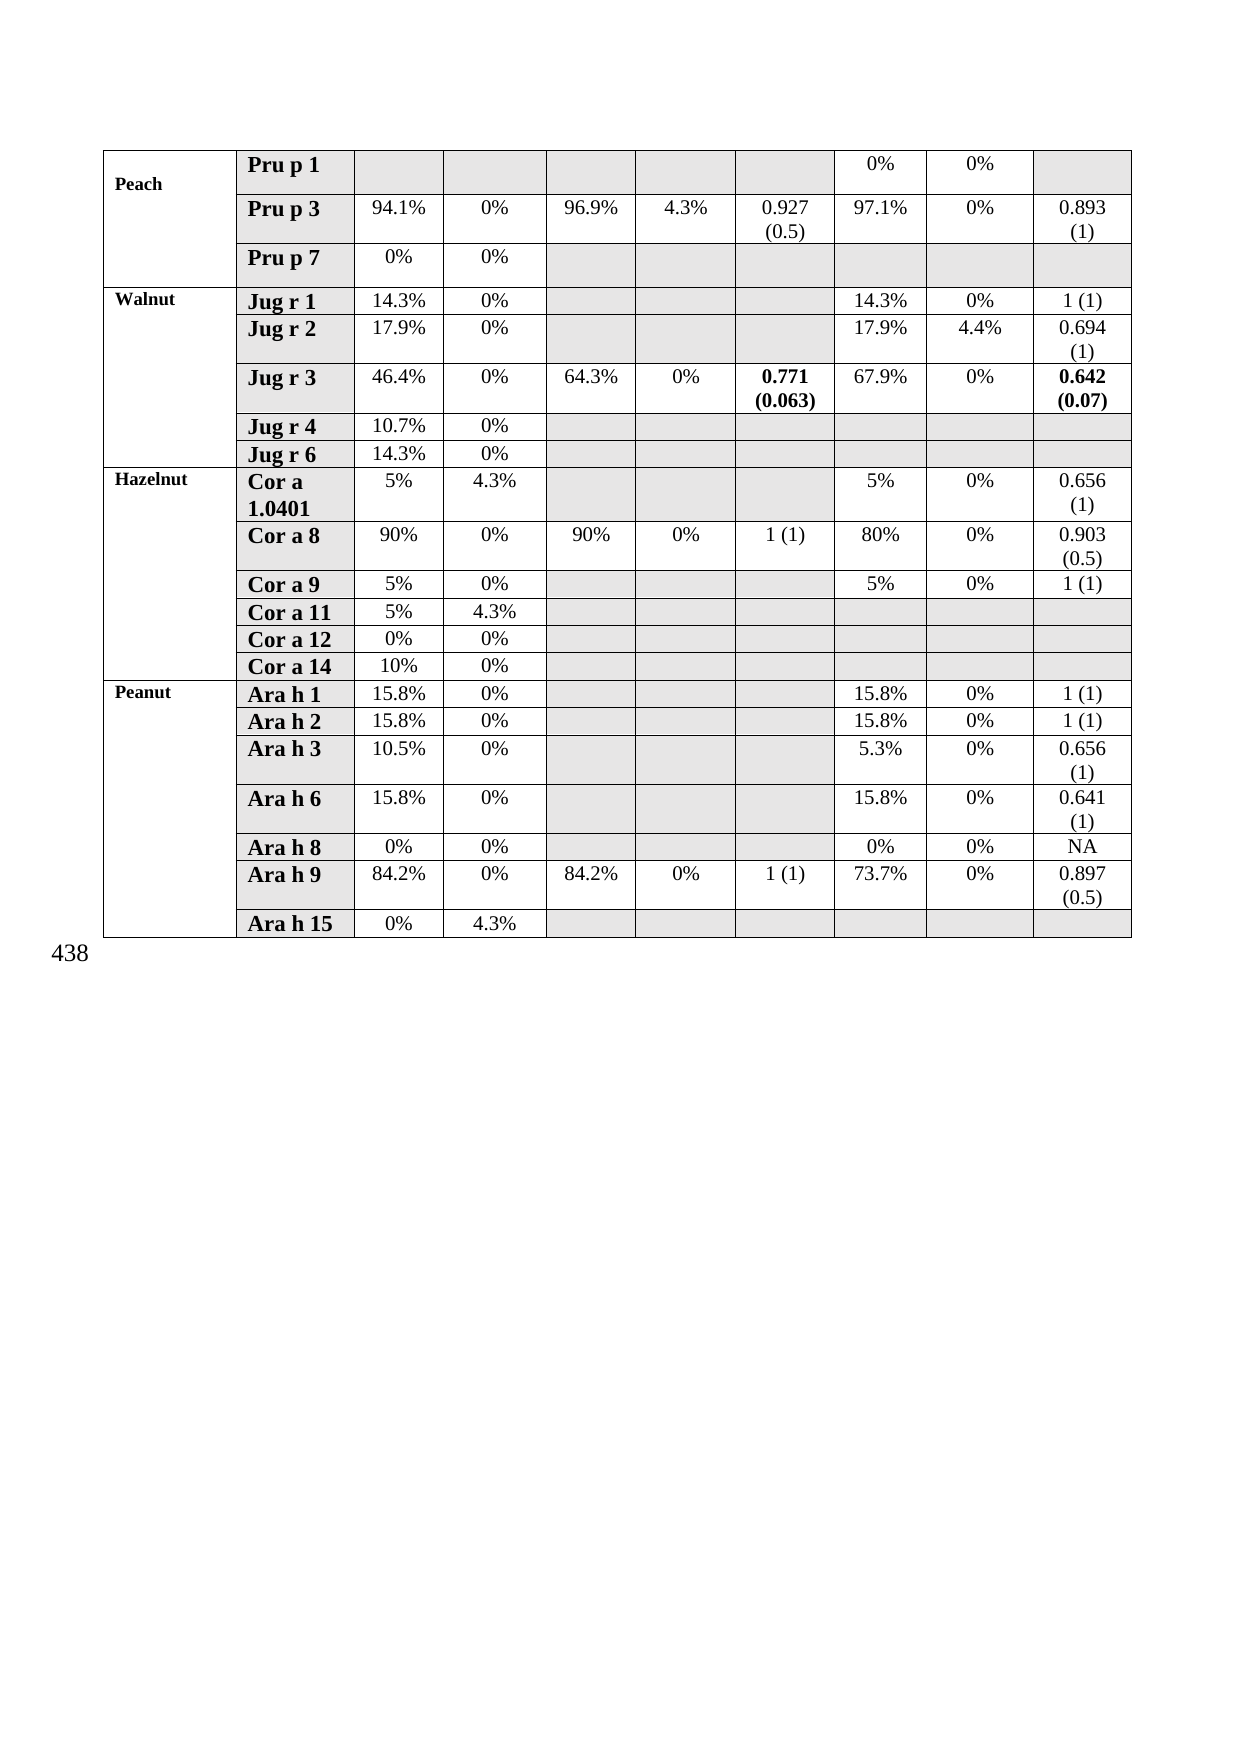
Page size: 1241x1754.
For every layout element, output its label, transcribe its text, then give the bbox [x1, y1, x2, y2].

table_cell [927, 910, 1033, 937]
table_cell 0% [927, 681, 1033, 707]
table_cell 15.8% [835, 785, 926, 833]
table_cell 4.3% [444, 599, 546, 625]
table_cell 90% [547, 522, 635, 570]
table_cell [736, 910, 834, 937]
table_cell 0% [835, 834, 926, 860]
table_cell Jug r 4 [237, 414, 354, 440]
table_cell 0.694 (1) [1034, 315, 1131, 363]
table_cell 0% [927, 708, 1033, 734]
table_cell 14.3% [355, 288, 443, 314]
table_cell [736, 626, 834, 652]
table_cell [547, 834, 635, 860]
table_cell [927, 244, 1033, 287]
table_cell 0% [636, 522, 735, 570]
table_cell [835, 414, 926, 440]
table_cell [547, 244, 635, 287]
table_cell 17.9% [835, 315, 926, 363]
table_cell [736, 599, 834, 625]
table_cell [636, 736, 735, 784]
table_cell [1034, 414, 1131, 440]
table_cell 4.4% [927, 315, 1033, 363]
table_cell [636, 599, 735, 625]
table_cell Pru p 7 [237, 244, 354, 287]
table_cell [636, 681, 735, 707]
table_cell [636, 244, 735, 287]
table_cell 0.897 (0.5) [1034, 861, 1131, 909]
table_cell Jug r 2 [237, 315, 354, 363]
table_cell 0.903 (0.5) [1034, 522, 1131, 570]
table_cell [835, 910, 926, 937]
table_cell 0% [927, 195, 1033, 243]
table_cell 1 (1) [1034, 708, 1131, 734]
table_cell Walnut [104, 288, 236, 467]
table_cell 15.8% [835, 681, 926, 707]
table_cell [927, 599, 1033, 625]
table_cell 0% [444, 834, 546, 860]
table_cell [355, 151, 443, 194]
table_cell [547, 653, 635, 680]
table_cell 0% [927, 522, 1033, 570]
table_cell Ara h 2 [237, 708, 354, 734]
table_cell 94.1% [355, 195, 443, 243]
table_cell [835, 599, 926, 625]
table_cell Ara h 15 [237, 910, 354, 937]
table_cell 0% [444, 414, 546, 440]
table_cell 14.3% [355, 441, 443, 467]
table_cell 1 (1) [1034, 288, 1131, 314]
table_cell Ara h 8 [237, 834, 354, 860]
table_cell 15.8% [355, 708, 443, 734]
table_cell Ara h 1 [237, 681, 354, 707]
table_cell 0% [444, 626, 546, 652]
table_cell [736, 151, 834, 194]
table_cell 0.656 (1) [1034, 468, 1131, 521]
table_cell Cor a 14 [237, 653, 354, 680]
table_cell [736, 834, 834, 860]
table_cell [547, 288, 635, 314]
table_cell 0% [444, 364, 546, 412]
table_cell [547, 785, 635, 833]
table_cell [927, 653, 1033, 680]
table_cell [1034, 441, 1131, 467]
table_cell 17.9% [355, 315, 443, 363]
table_cell 1 (1) [736, 861, 834, 909]
table_cell [547, 315, 635, 363]
table_cell [736, 315, 834, 363]
table_cell [636, 441, 735, 467]
table_cell [835, 441, 926, 467]
table_cell [547, 599, 635, 625]
table_cell 90% [355, 522, 443, 570]
table_cell 0% [444, 244, 546, 287]
table_cell [636, 315, 735, 363]
table_cell [1034, 151, 1131, 194]
table_cell [835, 653, 926, 680]
table_cell Jug r 1 [237, 288, 354, 314]
table_cell 73.7% [835, 861, 926, 909]
table_cell Pru p 1 [237, 151, 354, 194]
table_cell NA [1034, 834, 1131, 860]
table_cell [1034, 599, 1131, 625]
table_cell Cor a 12 [237, 626, 354, 652]
table_cell 0% [444, 653, 546, 680]
table_cell [636, 626, 735, 652]
table_cell 10.7% [355, 414, 443, 440]
table_cell 1 (1) [1034, 571, 1131, 597]
table_cell 0% [444, 681, 546, 707]
table_cell [636, 414, 735, 440]
table_cell [1034, 626, 1131, 652]
table_cell Cor a 8 [237, 522, 354, 570]
table_cell [636, 468, 735, 521]
table_cell 1 (1) [1034, 681, 1131, 707]
table_cell 0% [835, 151, 926, 194]
table_cell 0.641 (1) [1034, 785, 1131, 833]
table_cell 15.8% [835, 708, 926, 734]
table_cell [736, 244, 834, 287]
table_cell [736, 571, 834, 597]
table_cell [547, 708, 635, 734]
table_cell 80% [835, 522, 926, 570]
table_cell Jug r 3 [237, 364, 354, 412]
table_cell Jug r 6 [237, 441, 354, 467]
table_cell 0% [927, 861, 1033, 909]
table_cell 0% [444, 195, 546, 243]
table_cell 0% [355, 626, 443, 652]
table_cell [927, 626, 1033, 652]
table_cell 0% [444, 861, 546, 909]
table_cell [444, 151, 546, 194]
table_cell 0% [927, 364, 1033, 412]
table_cell 0% [927, 151, 1033, 194]
table_cell Ara h 3 [237, 736, 354, 784]
table_cell Pru p 3 [237, 195, 354, 243]
table_cell Peanut [104, 681, 236, 937]
table_cell [636, 653, 735, 680]
table_cell [547, 910, 635, 937]
table_cell 0% [444, 785, 546, 833]
table_cell [547, 681, 635, 707]
table_cell 5% [355, 468, 443, 521]
table_cell 4.3% [636, 195, 735, 243]
table_cell [736, 736, 834, 784]
table_cell 0% [927, 571, 1033, 597]
table_cell 4.3% [444, 468, 546, 521]
table_cell [636, 834, 735, 860]
table_cell 5% [835, 468, 926, 521]
table_cell [736, 288, 834, 314]
table_cell [736, 708, 834, 734]
table_cell 0% [444, 736, 546, 784]
table_cell Cor a 9 [237, 571, 354, 597]
table_cell 0% [927, 468, 1033, 521]
table_cell [547, 571, 635, 597]
table_cell [1034, 653, 1131, 680]
table_cell 0% [444, 288, 546, 314]
table_cell 84.2% [547, 861, 635, 909]
table_cell Hazelnut [104, 468, 236, 680]
table_cell 0% [927, 736, 1033, 784]
table_cell 10% [355, 653, 443, 680]
table_cell 0.927 (0.5) [736, 195, 834, 243]
table_cell [636, 571, 735, 597]
table_cell 97.1% [835, 195, 926, 243]
table_cell Cor a 11 [237, 599, 354, 625]
table_cell 0% [355, 910, 443, 937]
table_cell [736, 468, 834, 521]
table_cell 96.9% [547, 195, 635, 243]
table_cell 0% [927, 834, 1033, 860]
table_cell [636, 708, 735, 734]
table_cell 64.3% [547, 364, 635, 412]
table_cell 0% [444, 522, 546, 570]
table_cell [636, 288, 735, 314]
table_cell [736, 681, 834, 707]
table_cell [547, 414, 635, 440]
table_cell 0% [927, 288, 1033, 314]
table_cell 0% [355, 244, 443, 287]
table_cell Ara h 6 [237, 785, 354, 833]
table_cell 4.3% [444, 910, 546, 937]
table_cell 1 (1) [736, 522, 834, 570]
table_cell 14.3% [835, 288, 926, 314]
table_cell [1034, 244, 1131, 287]
table_cell [736, 785, 834, 833]
table_cell [835, 626, 926, 652]
table_cell [835, 244, 926, 287]
table_cell [547, 468, 635, 521]
table_cell 84.2% [355, 861, 443, 909]
table_cell 0% [927, 785, 1033, 833]
table_cell [547, 151, 635, 194]
table_cell 0% [444, 708, 546, 734]
table_cell 15.8% [355, 681, 443, 707]
table_cell 0% [444, 315, 546, 363]
table_cell 46.4% [355, 364, 443, 412]
table_cell Cor a 1.0401 [237, 468, 354, 521]
table_cell 0% [444, 571, 546, 597]
table_cell 67.9% [835, 364, 926, 412]
table_cell 0% [636, 861, 735, 909]
table_cell 10.5% [355, 736, 443, 784]
table_cell [547, 626, 635, 652]
table_cell [736, 441, 834, 467]
table_cell Ara h 9 [237, 861, 354, 909]
table_cell 0% [444, 441, 546, 467]
table_cell Peach [104, 151, 236, 287]
table_cell [636, 910, 735, 937]
table_cell 5% [355, 599, 443, 625]
table_cell 5% [355, 571, 443, 597]
table_cell 0.642 (0.07) [1034, 364, 1131, 412]
table_cell 0% [355, 834, 443, 860]
table_cell 0% [636, 364, 735, 412]
table_cell [736, 414, 834, 440]
table_cell 15.8% [355, 785, 443, 833]
table_cell [636, 151, 735, 194]
table_cell 5.3% [835, 736, 926, 784]
table_cell [927, 441, 1033, 467]
table_cell [736, 653, 834, 680]
table_cell [1034, 910, 1131, 937]
table_cell 0.656 (1) [1034, 736, 1131, 784]
table_cell [547, 441, 635, 467]
table_cell [636, 785, 735, 833]
table_cell 5% [835, 571, 926, 597]
table_cell [927, 414, 1033, 440]
table_cell [547, 736, 635, 784]
table_cell 0.893 (1) [1034, 195, 1131, 243]
table_cell 0.771 (0.063) [736, 364, 834, 412]
